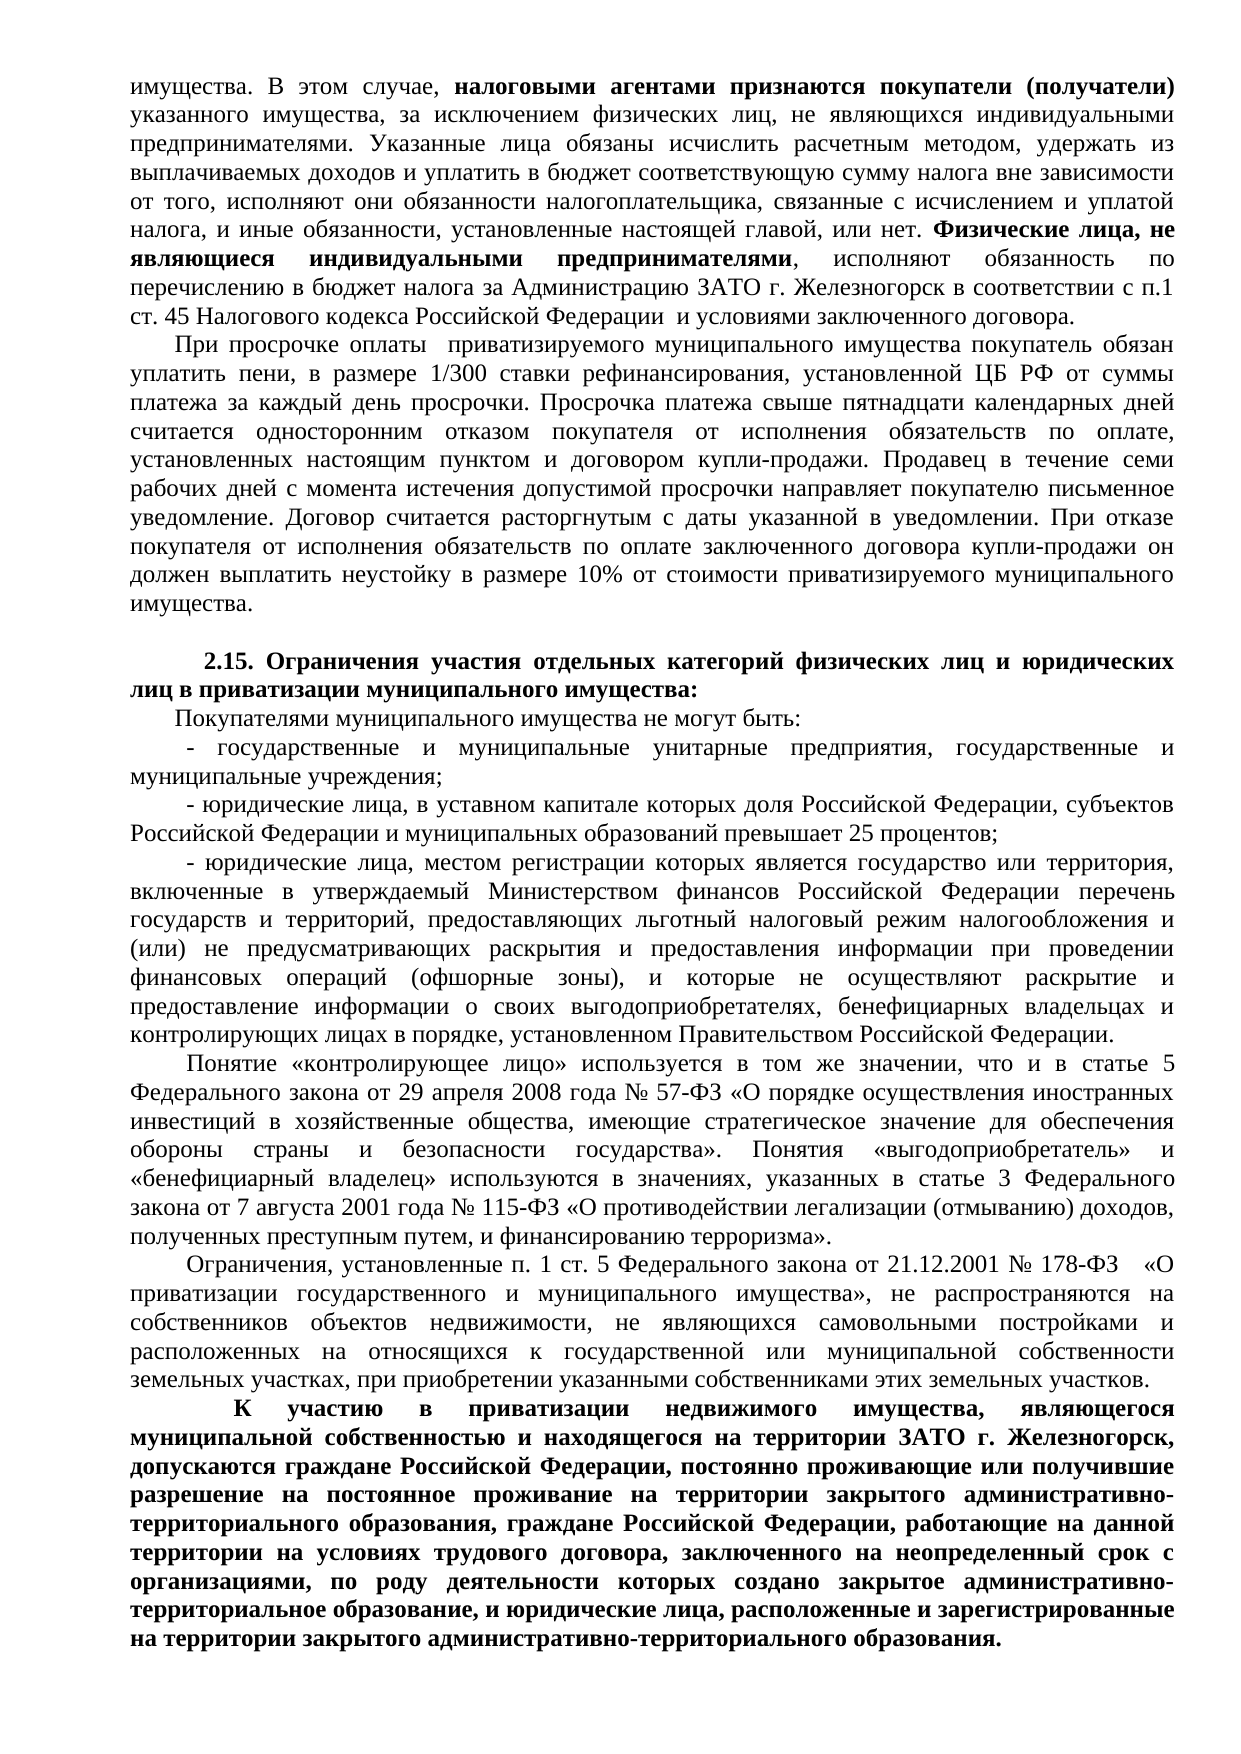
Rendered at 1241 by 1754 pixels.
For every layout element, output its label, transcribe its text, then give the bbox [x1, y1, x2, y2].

text 2.15. Ограничения участия отдельных категорий физических лиц и юридических лиц в приватизации муниципального имущества: [130, 646, 1175, 703]
text Покупателями муниципального имущества не могут быть: [130, 703, 1175, 732]
text При просрочке оплаты приватизируемого муниципального имущества покупатель обязан уплатить пени, в размере 1/300 ставки рефинансирования, установленной ЦБ РФ от суммы платежа за каждый день просрочки. Просрочка платежа свыше пятнадцати календарных дней считается односторонним отказом покупателя от исполнения обязательств по оплате, установленных настоящим пунктом и договором купли-продажи. Продавец в течение семи рабочих дней с момента истечения допустимой просрочки направляет покупателю письменное уведомление. Договор считается расторгнутым с даты указанной в уведомлении. При отказе покупателя от исполнения обязательств по оплате заключенного договора купли-продажи он должен выплатить неустойку в размере 10% от стоимости приватизируемого муниципального имущества. [130, 329, 1175, 617]
text К участию в приватизации недвижимого имущества, являющегося муниципальной собственностью и находящегося на территории ЗАТО г. Железногорск, допускаются граждане Российской Федерации, постоянно проживающие или получившие разрешение на постоянное проживание на территории закрытого административно-территориального образования, граждане Российской Федерации, работающие на данной территории на условиях трудового договора, заключенного на неопределенный срок с организациями, по роду деятельности которых создано закрытое административно-территориальное образование, и юридические лица, расположенные и зарегистрированные на территории закрытого административно-территориального образования. [130, 1393, 1175, 1652]
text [130, 71, 1175, 329]
text - юридические лица, в уставном капитале которых доля Российской Федерации, субъектов Российской Федерации и муниципальных образований превышает 25 процентов; [130, 789, 1175, 847]
text - юридические лица, местом регистрации которых является государство или территория, включенные в утверждаемый Министерством финансов Российской Федерации перечень государств и территорий, предоставляющих льготный налоговый режим налогообложения и (или) не предусматривающих раскрытия и предоставления информации при проведении финансовых операций (офшорные зоны), и которые не осуществляют раскрытие и предоставление информации о своих выгодоприобретателях, бенефициарных владельцах и контролирующих лицах в порядке, установленном Правительством Российской Федерации. [130, 847, 1175, 1048]
text - государственные и муниципальные унитарные предприятия, государственные и муниципальные учреждения; [130, 732, 1175, 789]
text Ограничения, установленные п. 1 ст. 5 Федерального закона от 21.12.2001 № 178-ФЗ «О приватизации государственного и муниципального имущества», не распространяются на собственников объектов недвижимости, не являющихся самовольными постройками и расположенных на относящихся к государственной или муниципальной собственности земельных участках, при приобретении указанными собственниками этих земельных участков. [130, 1249, 1175, 1393]
text Понятие «контролирующее лицо» используется в том же значении, что и в статье 5 Федерального закона от 29 апреля 2008 года № 57-ФЗ «О порядке осуществления иностранных инвестиций в хозяйственные общества, имеющие стратегическое значение для обеспечения обороны страны и безопасности государства». Понятия «выгодоприобретатель» и «бенефициарный владелец» используются в значениях, указанных в статье 3 Федерального закона от 7 августа 2001 года № 115-ФЗ «О противодействии легализации (отмыванию) доходов, полученных преступным путем, и финансированию терроризма». [130, 1048, 1175, 1249]
